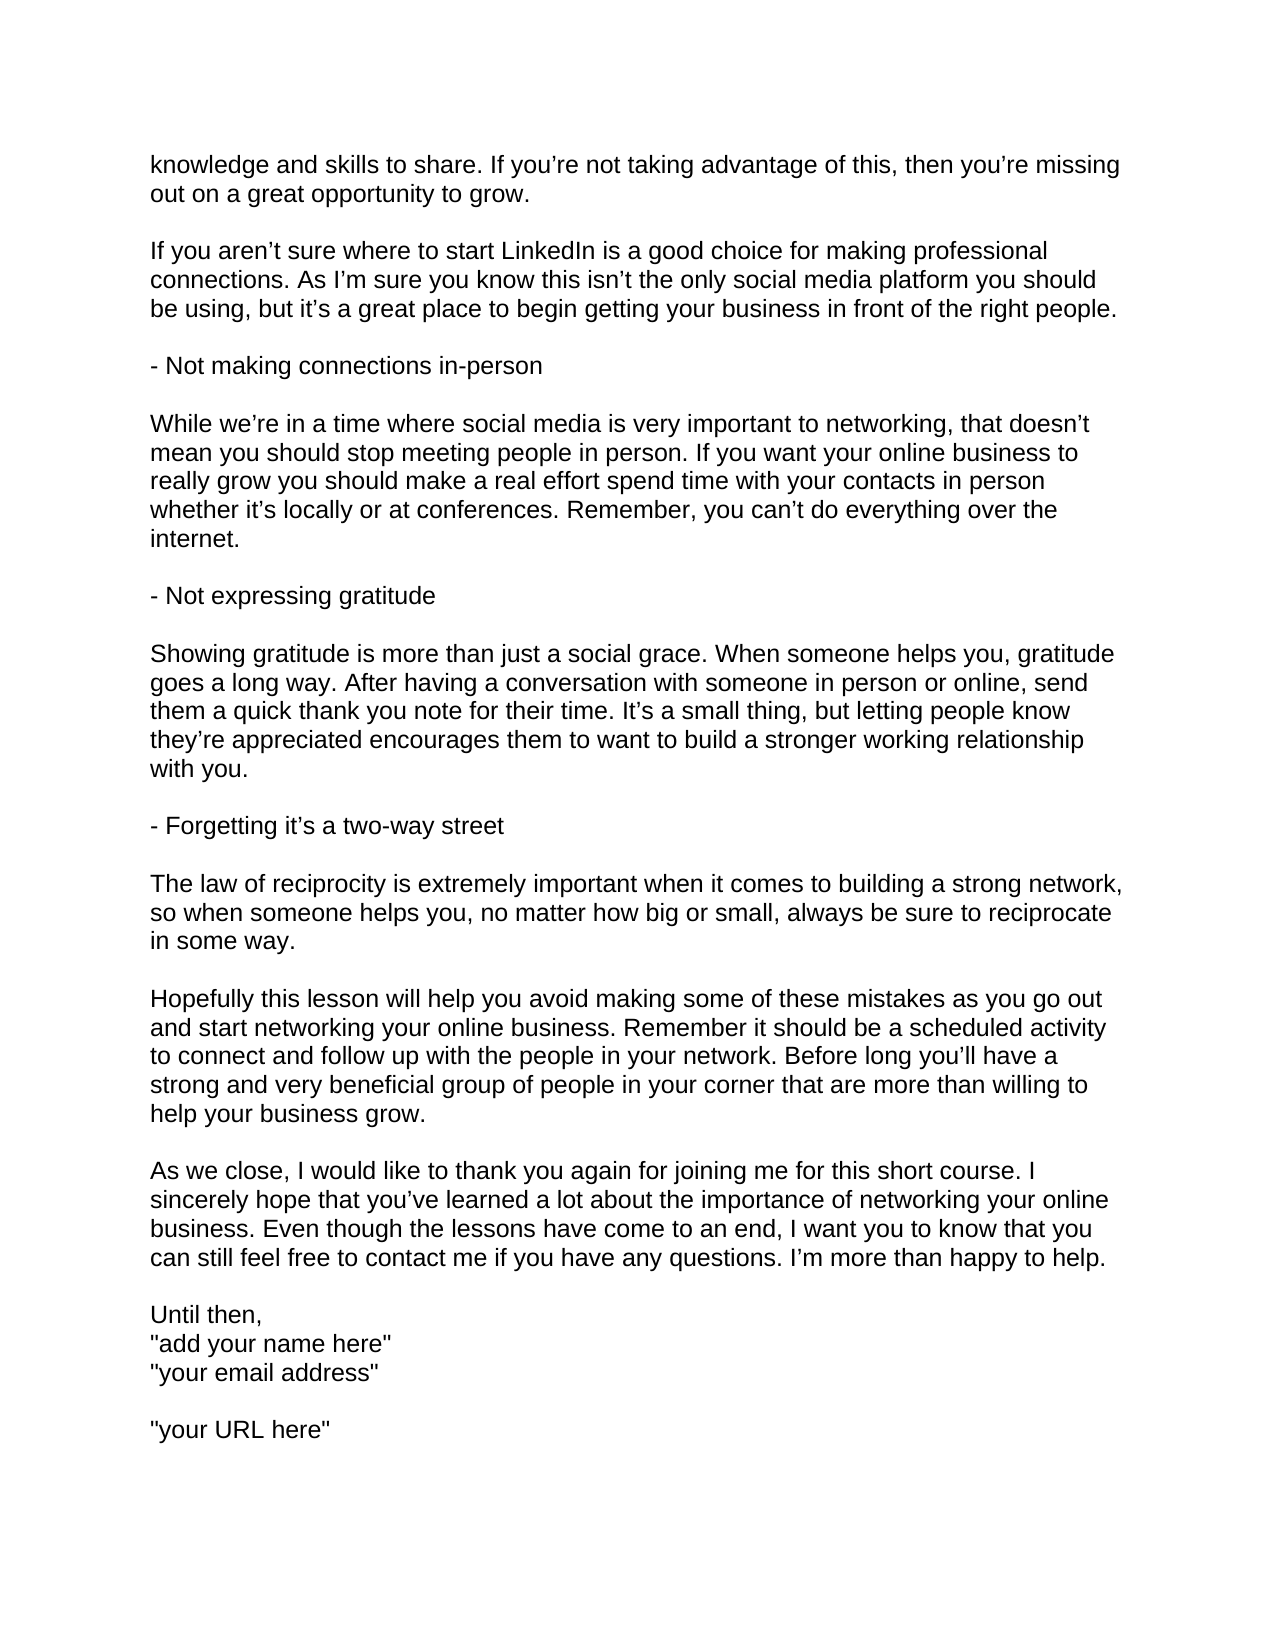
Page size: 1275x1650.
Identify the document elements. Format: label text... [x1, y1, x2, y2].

text Until then, [150, 1300, 1125, 1329]
text "add your name here" [150, 1329, 1125, 1357]
text Hopefully this lesson will help you avoid making some of these mistakes as you go out and start networking your online business. Remember it should be a scheduled activity to connect and follow up with the people in your network. Before long you’ll have a strong and very beneficial group of people in your corner that are more than willing to help your business grow. [150, 984, 1125, 1127]
text As we close, I would like to thank you again for joining me for this short course. I sincerely hope that you’ve learned a lot about the importance of networking your online business. Even though the lessons have come to an end, I want you to know that you can still feel free to contact me if you have any questions. I’m more than happy to help. [150, 1156, 1125, 1271]
text Showing gratitude is more than just a social grace. When someone helps you, gratitude goes a long way. After having a conversation with someone in person or online, send them a quick thank you note for their time. It’s a small thing, but letting people know they’re appreciated encourages them to want to build a stronger working relationship with you. [150, 639, 1125, 782]
text If you aren’t sure where to start LinkedIn is a good choice for making professional connections. As I’m sure you know this isn’t the only social media platform you should be using, but it’s a great place to begin getting your business in front of the right people. [150, 236, 1125, 322]
text While we’re in a time where social media is very important to networking, that doesn’t mean you should stop meeting people in person. If you want your online business to really grow you should make a real effort spend time with your contacts in person whether it’s locally or at conferences. Remember, you can’t do everything over the internet. [150, 409, 1125, 552]
text The law of reciprocity is extremely important when it comes to building a strong network, so when someone helps you, no matter how big or small, always be sure to reciprocate in some way. [150, 869, 1125, 955]
text "your email address" [150, 1357, 1125, 1386]
text "your URL here" [150, 1415, 1125, 1444]
text - Not expressing gratitude [150, 581, 1125, 610]
text - Not making connections in-person [150, 351, 1125, 380]
text - Forgetting it’s a two-way street [150, 811, 1125, 840]
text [150, 150, 1125, 207]
